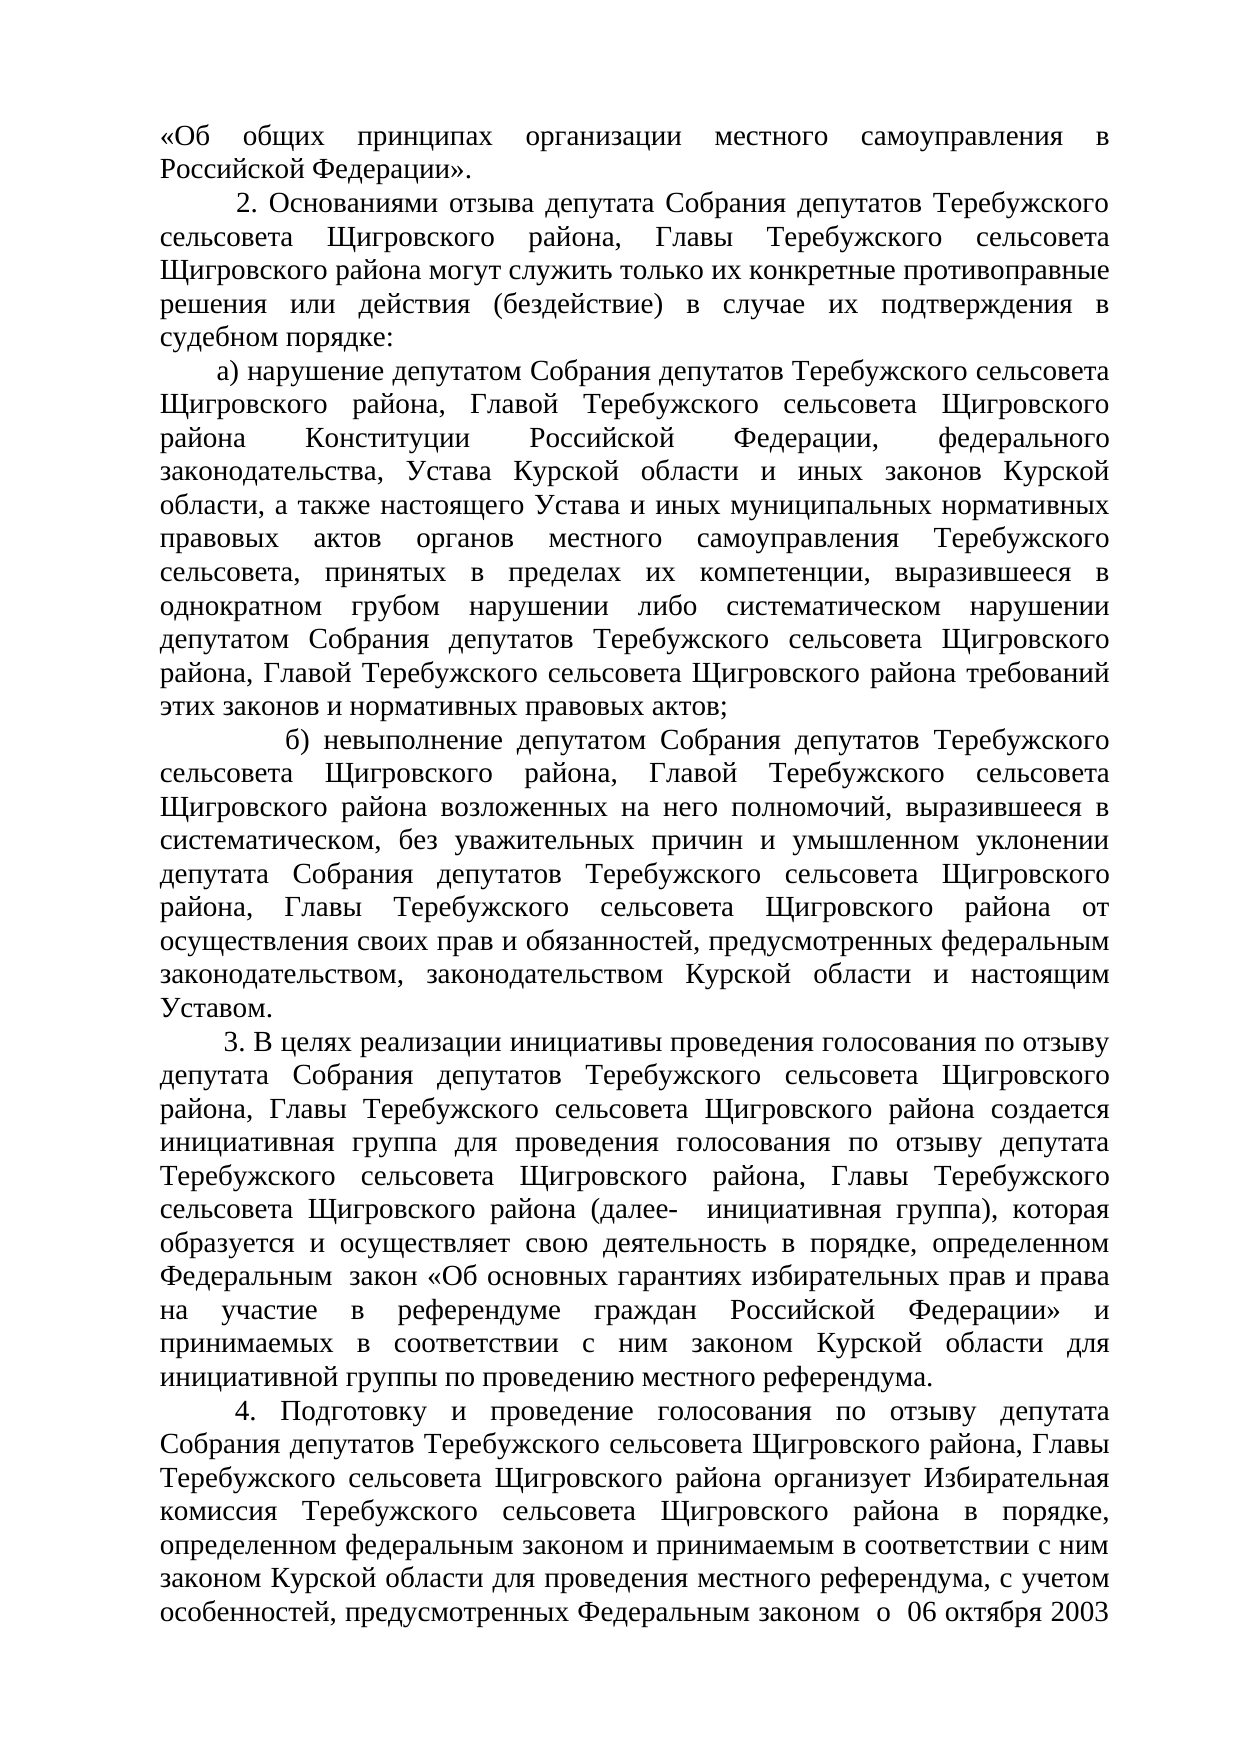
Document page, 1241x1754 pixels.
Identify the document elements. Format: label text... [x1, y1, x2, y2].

list 3. В целях реализации инициативы проведения голосования по отзыву депутата Собрания депутатов Теребужского сельсовета Щигровского района, Главы Теребужского сельсовета Щигровского района создается инициативная группа для проведения голосования по отзыву депутата Теребужского сельсовета Щигровского района, Главы Теребужского сельсовета Щигровского района (далее- инициативная группа), которая образуется и осуществляет свою деятельность в порядке, определенном Федеральным закон «Об основных гарантиях избирательных прав и права на участие в референдуме граждан Российской Федерации» и принимаемых в соответствии с ним законом Курской области для инициативной группы по проведению местного референдума. [159, 1024, 1110, 1393]
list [159, 1393, 1110, 1627]
list 2. Основаниями отзыва депутата Собрания депутатов Теребужского сельсовета Щигровского района, Главы Теребужского сельсовета Щигровского района могут служить только их конкретные противоправные решения или действия (бездействие) в случае их подтверждения в судебном порядке: [159, 185, 1110, 353]
list б) невыполнение депутатом Собрания депутатов Теребужского сельсовета Щигровского района, Главой Теребужского сельсовета Щигровского района возложенных на него полномочий, выразившееся в систематическом, без уважительных причин и умышленном уклонении депутата Собрания депутатов Теребужского сельсовета Щигровского района, Главы Теребужского сельсовета Щигровского района от осуществления своих прав и обязанностей, предусмотренных федеральным законодательством, законодательством Курской области и настоящим Уставом. [159, 722, 1110, 1024]
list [159, 118, 1110, 185]
list а) нарушение депутатом Собрания депутатов Теребужского сельсовета Щигровского района, Главой Теребужского сельсовета Щигровского района Конституции Российской Федерации, федерального законодательства, Устава Курской области и иных законов Курской области, а также настоящего Устава и иных муниципальных нормативных правовых актов органов местного самоуправления Теребужского сельсовета, принятых в пределах их компетенции, выразившееся в однократном грубом нарушении либо систематическом нарушении депутатом Собрания депутатов Теребужского сельсовета Щигровского района, Главой Теребужского сельсовета Щигровского района требований этих законов и нормативных правовых актов; [159, 353, 1110, 722]
